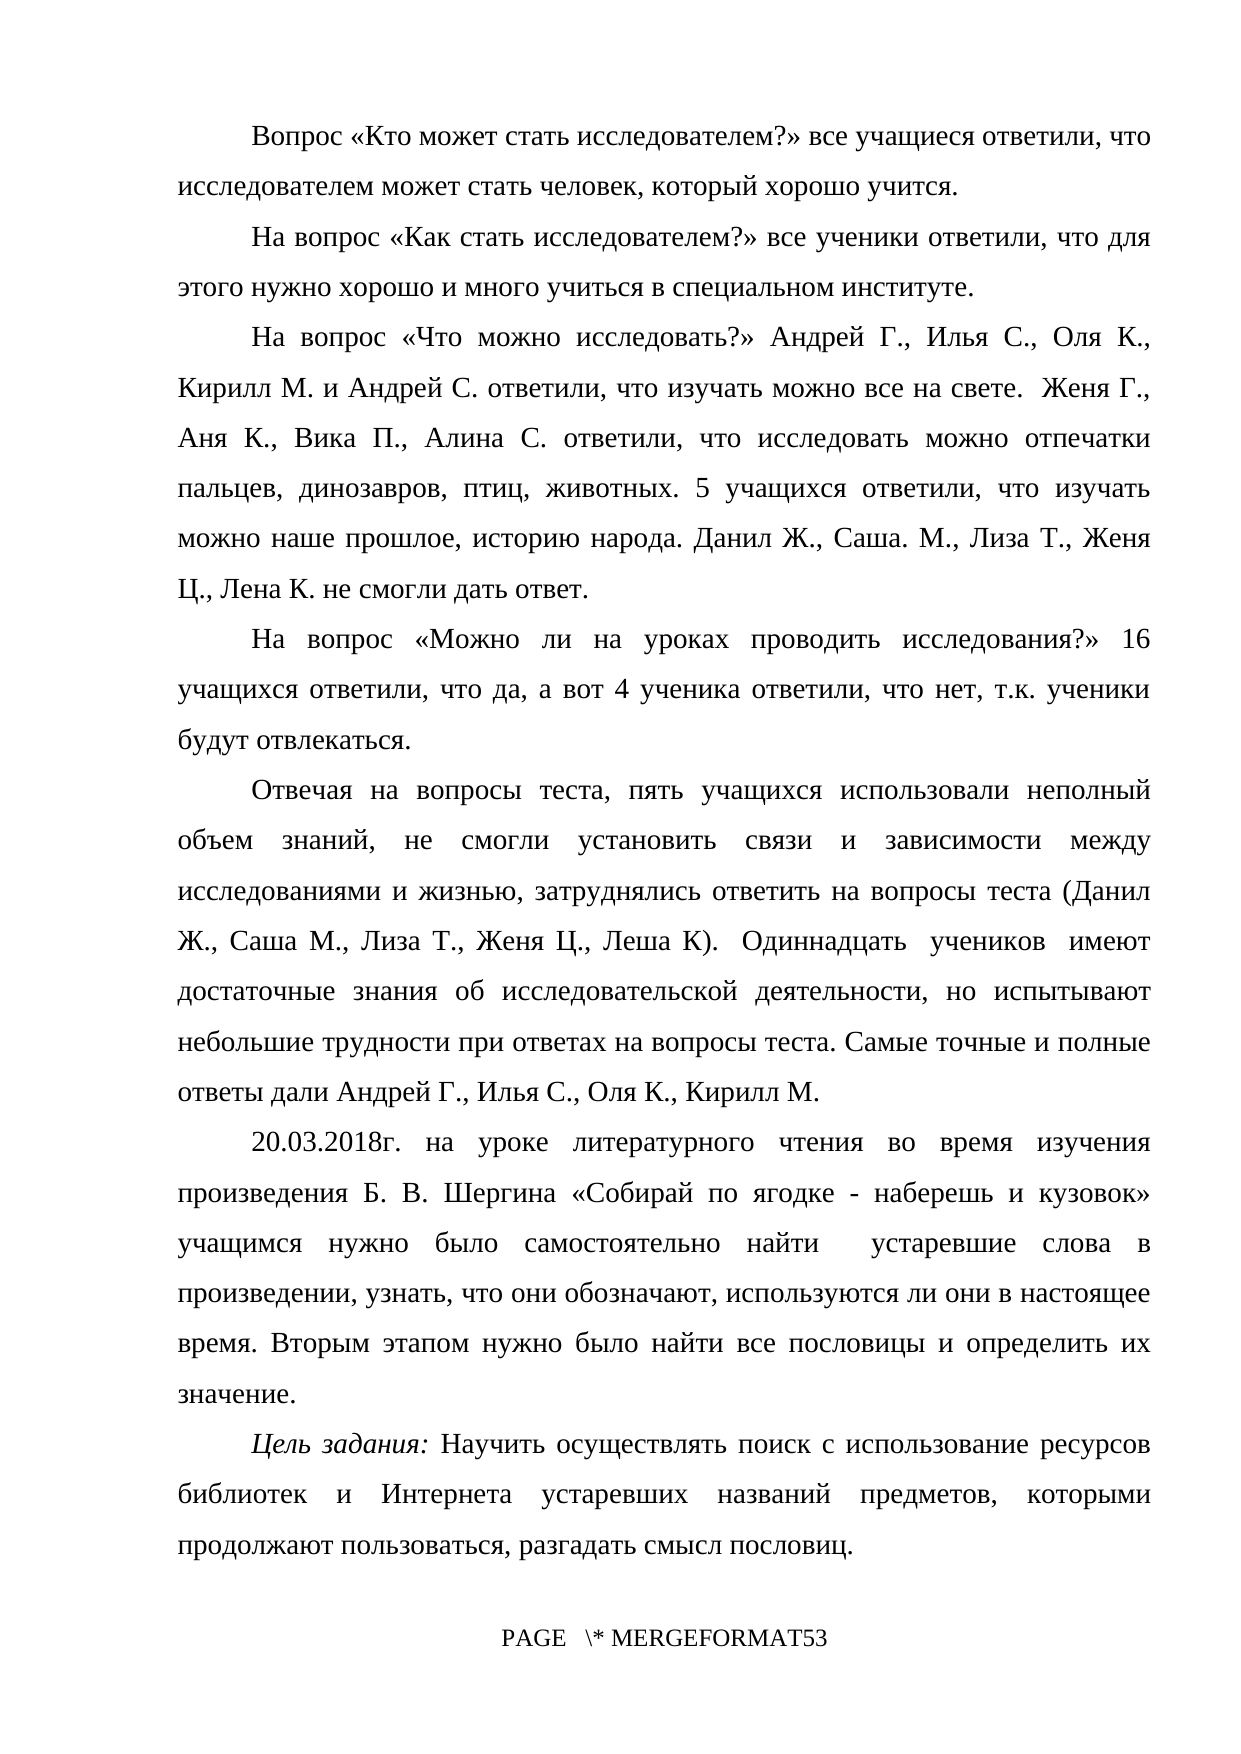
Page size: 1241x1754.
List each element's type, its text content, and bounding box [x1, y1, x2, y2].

text На вопрос «Что можно исследовать?» Андрей Г., Илья С., Оля К., Кирилл М. и Андрей С. ответили, что изучать можно все на свете. Женя Г., Аня К., Вика П., Алина С. ответили, что исследовать можно отпечатки пальцев, динозавров, птиц, животных. 5 учащихся ответили, что изучать можно наше прошлое, историю народа. Данил Ж., Саша. М., Лиза Т., Женя Ц., Лена К. не смогли дать ответ. [177, 319, 1152, 604]
text Цель задания: Научить осуществлять поиск с использование ресурсов библиотек и Интернета устаревших названий предметов, которыми продолжают пользоваться, разгадать смысл пословиц. [177, 1426, 1152, 1560]
text На вопрос «Как стать исследователем?» все ученики ответили, что для этого нужно хорошо и много учиться в специальном институте. [177, 219, 1152, 303]
text Вопрос «Кто может стать исследователем?» все учащиеся ответили, что исследователем может стать человек, который хорошо учится. [177, 118, 1152, 202]
text Отвечая на вопросы теста, пять учащихся использовали неполный объем знаний, не смогли установить связи и зависимости между исследованиями и жизнью, затруднялись ответить на вопросы теста (Данил Ж., Саша М., Лиза Т., Женя Ц., Леша К). Одиннадцать учеников имеют достаточные знания об исследовательской деятельности, но испытывают небольшие трудности при ответах на вопросы теста. Самые точные и полные ответы дали Андрей Г., Илья С., Оля К., Кирилл М. [177, 772, 1152, 1108]
text 20.03.2018г. на уроке литературного чтения во время изучения произведения Б. В. Шергина «Собирай по ягодке - наберешь и кузовок» учащимся нужно было самостоятельно найти устаревшие слова в произведении, узнать, что они обозначают, используются ли они в настоящее время. Вторым этапом нужно было найти все пословицы и определить их значение. [177, 1124, 1152, 1409]
text На вопрос «Можно ли на уроках проводить исследования?» 16 учащихся ответили, что да, а вот 4 ученика ответили, что нет, т.к. ученики будут отвлекаться. [177, 621, 1152, 755]
